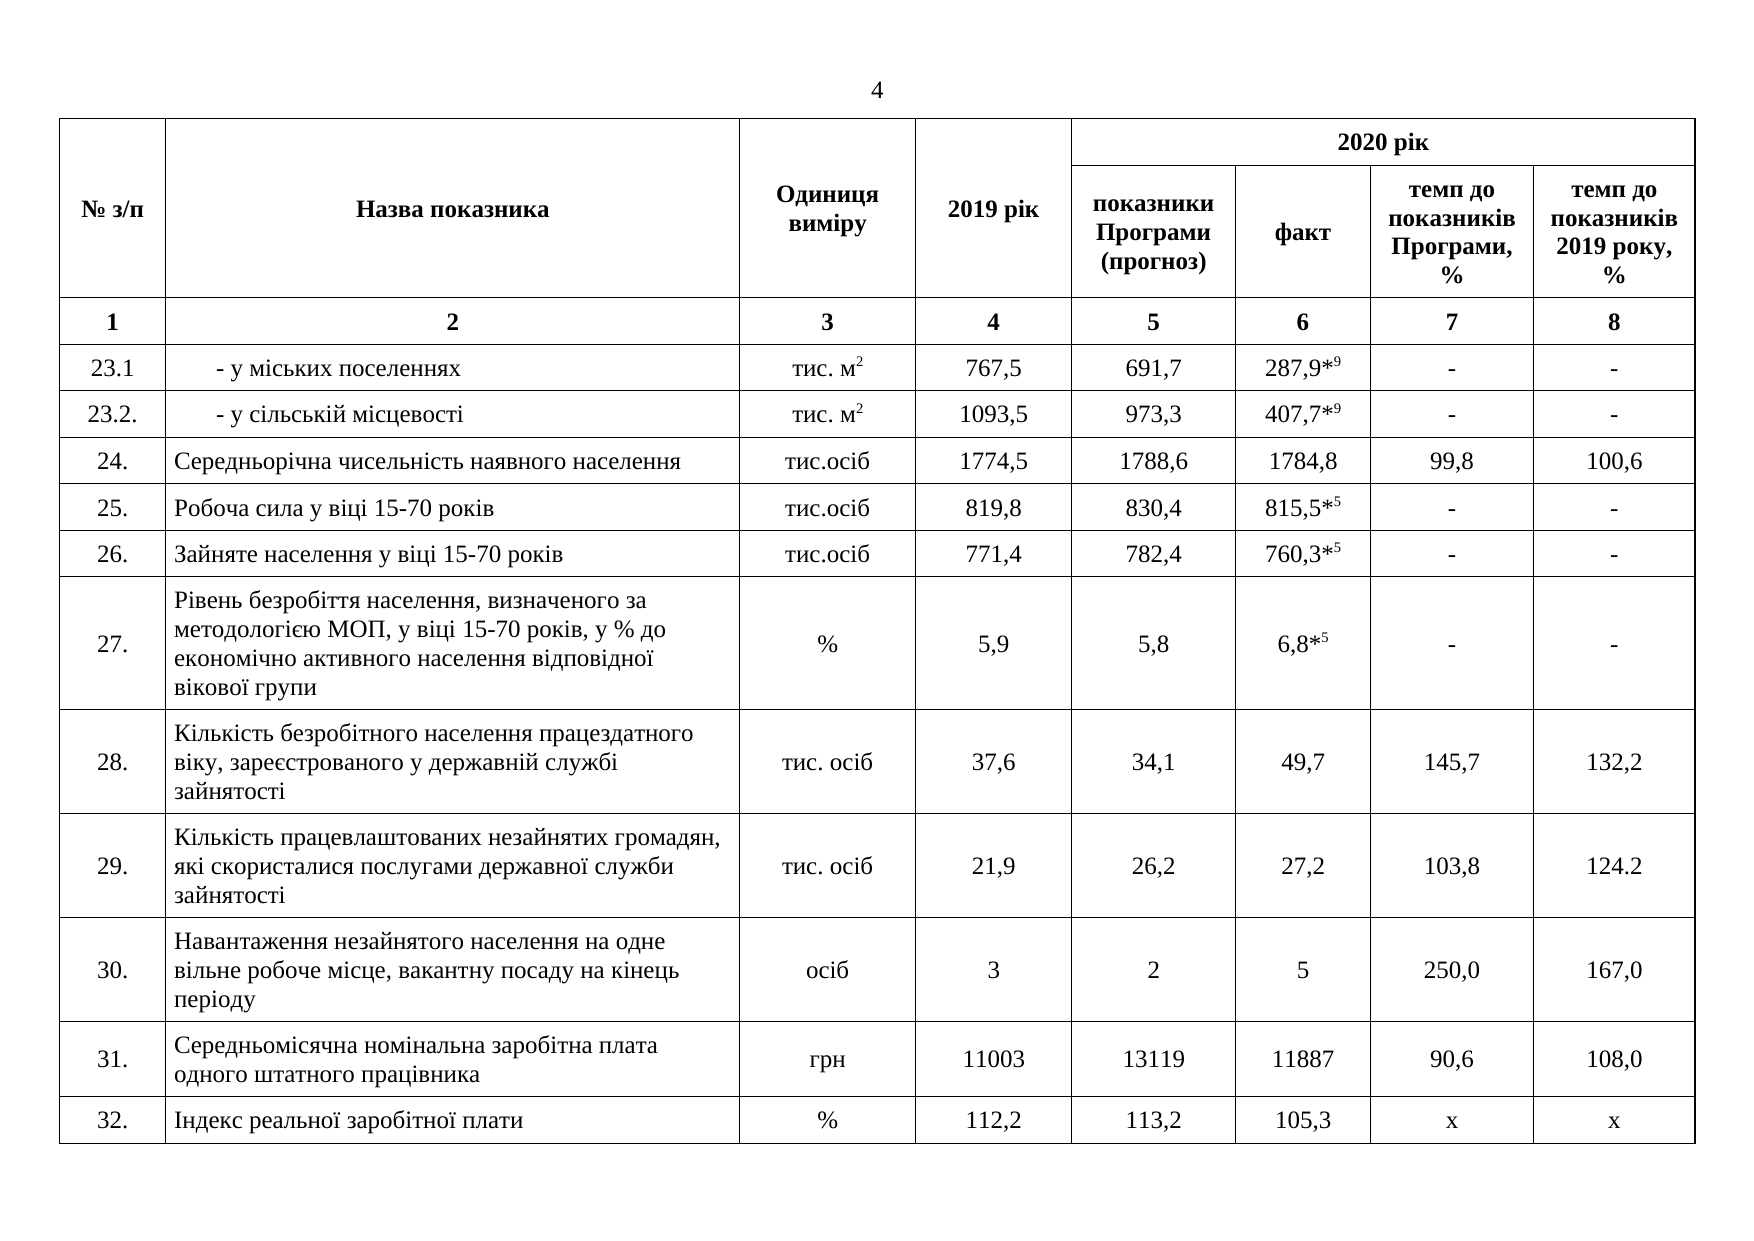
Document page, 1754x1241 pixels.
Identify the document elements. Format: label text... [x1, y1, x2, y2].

table_cell Зайняте населення у віці 15-70 років [166, 531, 739, 576]
table_cell 27. [60, 577, 165, 709]
table_cell 27,2 [1236, 814, 1370, 917]
table_cell 2 [1072, 918, 1235, 1021]
table_cell Рівень безробіття населення, визначеного за методологією МОП, у віці 15-70 років, у % до економічно активного населення відповідної вікової групи [166, 577, 739, 709]
table_cell 1788,6 [1072, 438, 1235, 483]
table_cell - [1534, 577, 1694, 709]
table_cell 132,2 [1534, 710, 1694, 813]
table_cell - [1371, 484, 1533, 530]
table_cell 760,3*5 [1236, 531, 1370, 576]
table_cell 973,3 [1072, 391, 1235, 437]
table_cell 23.1 [60, 345, 165, 390]
table_cell 11887 [1236, 1022, 1370, 1096]
table_cell Кількість працевлаштованих незайнятих громадян, які скористалися послугами державної служби зайнятості [166, 814, 739, 917]
table_header Назва показника [166, 119, 739, 297]
table_cell 25. [60, 484, 165, 530]
table_cell 2 [166, 298, 739, 344]
table_cell - [1534, 484, 1694, 530]
table_cell 3 [740, 298, 915, 344]
table_cell Кількість безробітного населення працездатного віку, зареєстрованого у державній службі зайнятості [166, 710, 739, 813]
table_cell - [1371, 345, 1533, 390]
table_cell 782,4 [1072, 531, 1235, 576]
table_cell Навантаження незайнятого населення на одне вільне робоче місце, вакантну посаду на кінець періоду [166, 918, 739, 1021]
table_cell тис. м2 [740, 345, 915, 390]
table_cell % [740, 1097, 915, 1142]
table_cell х [1534, 1097, 1694, 1142]
table_cell 90,6 [1371, 1022, 1533, 1096]
table_cell 11003 [916, 1022, 1071, 1096]
table_cell 1784,8 [1236, 438, 1370, 483]
table_cell 1774,5 [916, 438, 1071, 483]
table_cell 815,5*5 [1236, 484, 1370, 530]
table_cell темп до показників 2019 року, % [1534, 166, 1694, 297]
table_cell тис. осіб [740, 814, 915, 917]
table_cell 691,7 [1072, 345, 1235, 390]
table_cell 124.2 [1534, 814, 1694, 917]
table_cell 30. [60, 918, 165, 1021]
table_cell 5,8 [1072, 577, 1235, 709]
table_cell тис. м2 [740, 391, 915, 437]
table_cell 819,8 [916, 484, 1071, 530]
table_cell осіб [740, 918, 915, 1021]
table_cell 1093,5 [916, 391, 1071, 437]
table_cell 830,4 [1072, 484, 1235, 530]
table_cell 21,9 [916, 814, 1071, 917]
table_cell 113,2 [1072, 1097, 1235, 1142]
table_cell 767,5 [916, 345, 1071, 390]
table_cell % [740, 577, 915, 709]
table_cell 7 [1371, 298, 1533, 344]
table_cell 5 [1072, 298, 1235, 344]
table_cell - [1371, 531, 1533, 576]
table_cell 4 [916, 298, 1071, 344]
table_cell 167,0 [1534, 918, 1694, 1021]
table_cell - у міських поселеннях [166, 345, 739, 390]
table_cell 13119 [1072, 1022, 1235, 1096]
table_cell 771,4 [916, 531, 1071, 576]
table_cell 34,1 [1072, 710, 1235, 813]
table_cell тис. осіб [740, 710, 915, 813]
table_cell Середньомісячна номінальна заробітна плата одного штатного працівника [166, 1022, 739, 1096]
table_cell Середньорічна чисельність наявного населення [166, 438, 739, 483]
table_header № з/п [60, 119, 165, 297]
table_cell 6,8*5 [1236, 577, 1370, 709]
table_cell - у сільській місцевості [166, 391, 739, 437]
table_cell тис.осіб [740, 484, 915, 530]
table_cell 5,9 [916, 577, 1071, 709]
table_cell Індекс реальної заробітної плати [166, 1097, 739, 1142]
table_cell 145,7 [1371, 710, 1533, 813]
table_cell 105,3 [1236, 1097, 1370, 1142]
table_cell - [1534, 391, 1694, 437]
table_cell 24. [60, 438, 165, 483]
table_cell 99,8 [1371, 438, 1533, 483]
table_cell 8 [1534, 298, 1694, 344]
table_header 2020 рік [1072, 119, 1694, 164]
table_cell - [1534, 345, 1694, 390]
table_cell 37,6 [916, 710, 1071, 813]
table_cell темп до показників Програми, % [1371, 166, 1533, 297]
table_cell 26. [60, 531, 165, 576]
table_cell показники Програми (прогноз) [1072, 166, 1235, 297]
table_cell тис.осіб [740, 438, 915, 483]
table_cell 5 [1236, 918, 1370, 1021]
table_cell 29. [60, 814, 165, 917]
table_cell 3 [916, 918, 1071, 1021]
table_cell 407,7*9 [1236, 391, 1370, 437]
table_cell - [1371, 577, 1533, 709]
table_cell 108,0 [1534, 1022, 1694, 1096]
table_header 2019 рік [916, 119, 1071, 297]
table_cell Робоча сила у віці 15-70 років [166, 484, 739, 530]
table_cell 6 [1236, 298, 1370, 344]
table_cell 100,6 [1534, 438, 1694, 483]
table_cell 287,9*9 [1236, 345, 1370, 390]
table_cell 26,2 [1072, 814, 1235, 917]
table_cell 103,8 [1371, 814, 1533, 917]
table_cell 49,7 [1236, 710, 1370, 813]
table_cell 112,2 [916, 1097, 1071, 1142]
table_cell - [1534, 531, 1694, 576]
table_cell х [1371, 1097, 1533, 1142]
table_cell 1 [60, 298, 165, 344]
table_cell - [1371, 391, 1533, 437]
table_cell грн [740, 1022, 915, 1096]
table_cell 32. [60, 1097, 165, 1142]
table_cell 28. [60, 710, 165, 813]
table_cell 23.2. [60, 391, 165, 437]
table_cell 31. [60, 1022, 165, 1096]
table_header Одиниця виміру [740, 119, 915, 297]
table_cell тис.осіб [740, 531, 915, 576]
table_cell факт [1236, 166, 1370, 297]
table_cell 250,0 [1371, 918, 1533, 1021]
